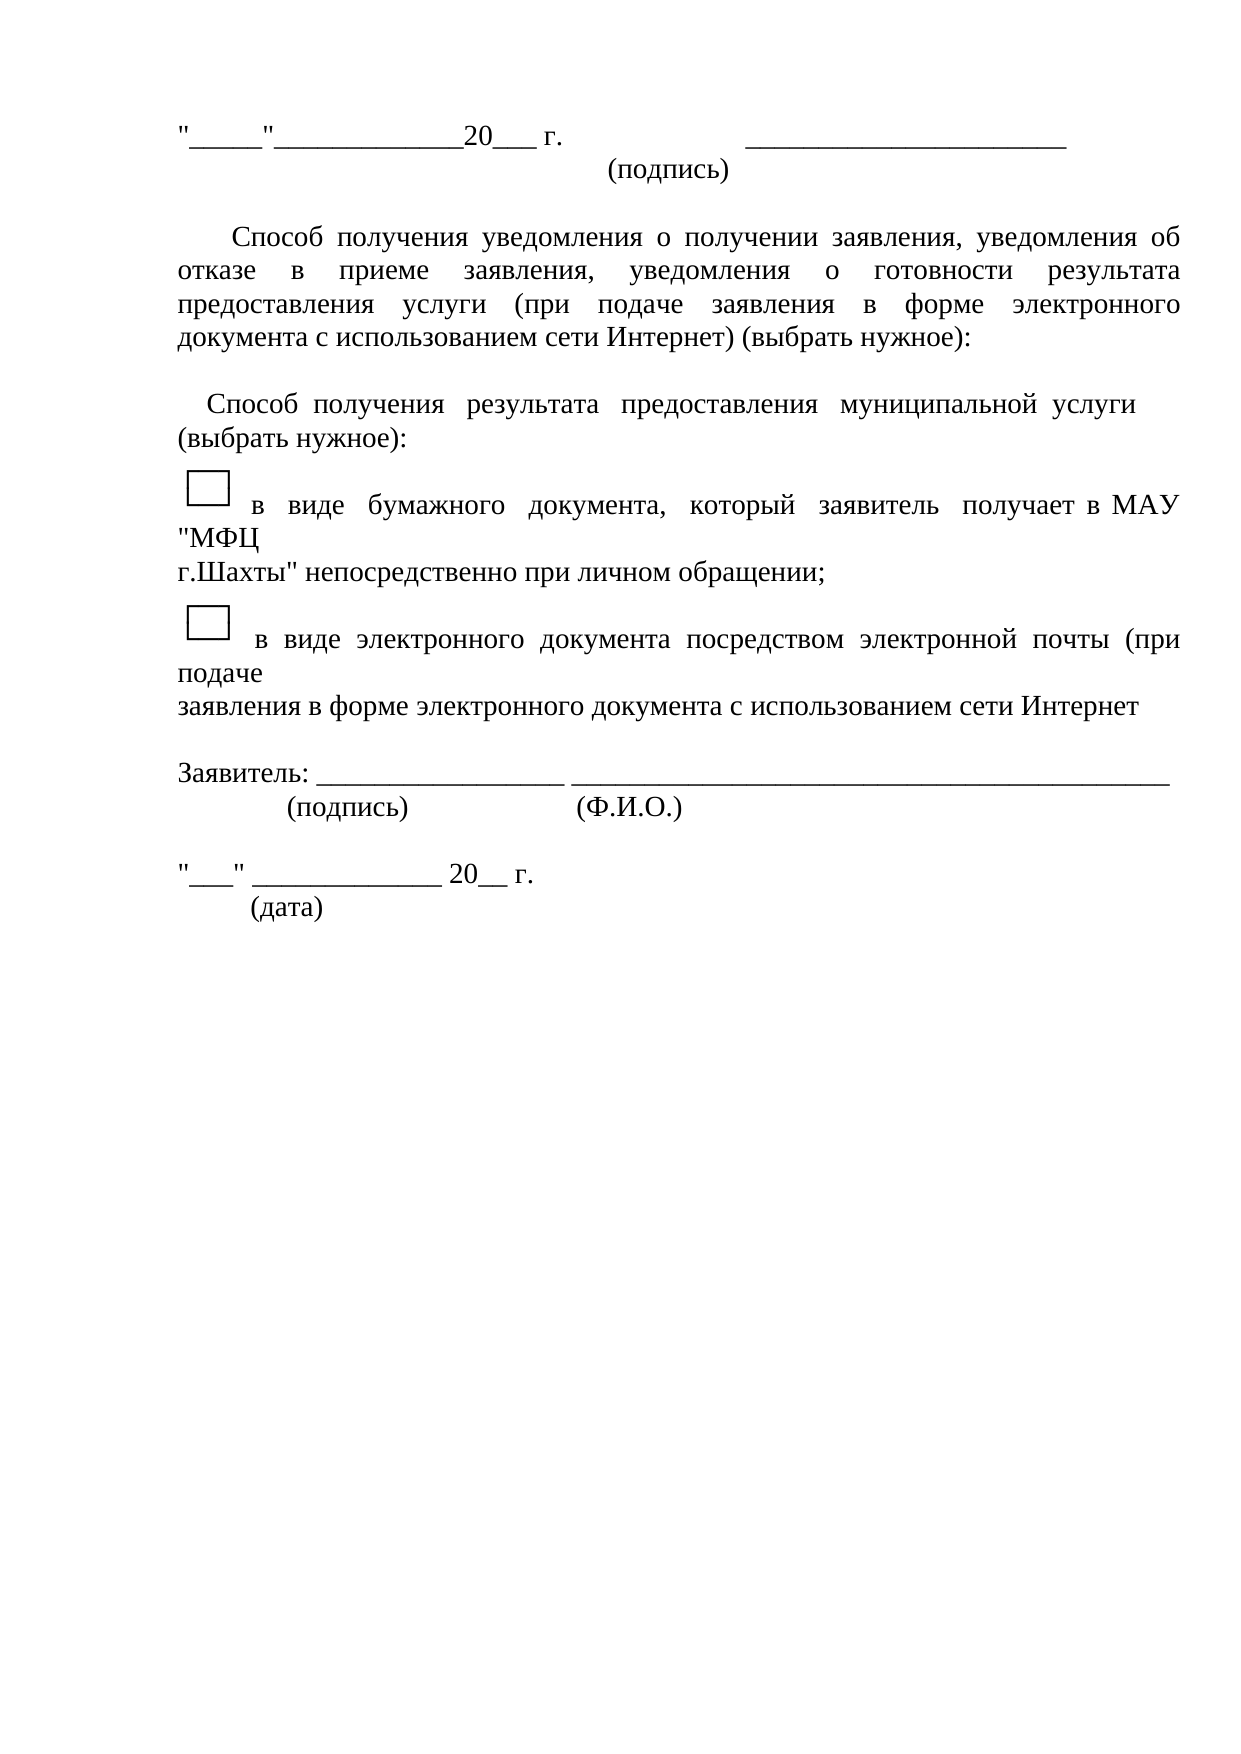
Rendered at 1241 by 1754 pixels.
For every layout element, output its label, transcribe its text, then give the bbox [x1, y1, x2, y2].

text заявления в форме электронного документа с использованием сети Интернет [177, 688, 1181, 722]
text └─┘ в виде бумажного документа, который заявитель получает в МАУ "МФЦ [177, 487, 1181, 554]
text г.Шахты" непосредственно при личном обращении; [177, 554, 1181, 588]
text Заявитель: _________________ _________________________________________ [177, 755, 1181, 789]
text (подпись) [177, 152, 1181, 185]
text └─┘ в виде электронного документа посредством электронной почты (при подаче [177, 621, 1181, 688]
text (дата) [177, 889, 1181, 923]
text ┌─┐ [177, 588, 1181, 621]
text "_____"_____________20___ г. ______________________ [177, 118, 1181, 152]
text Способ получения уведомления о получении заявления, уведомления об отказе в приеме заявления, уведомления о готовности результата предоставления услуги (при подаче заявления в форме электронного документа с использованием сети Интернет) (выбрать нужное): [177, 219, 1181, 353]
text Способ получения результата предоставления муниципальной услуги [177, 386, 1181, 420]
text (подпись) (Ф.И.О.) [177, 789, 1181, 822]
text ┌─┐ [177, 453, 1181, 487]
text "___" _____________ 20__ г. [177, 856, 1181, 889]
text (выбрать нужное): [177, 420, 1181, 453]
